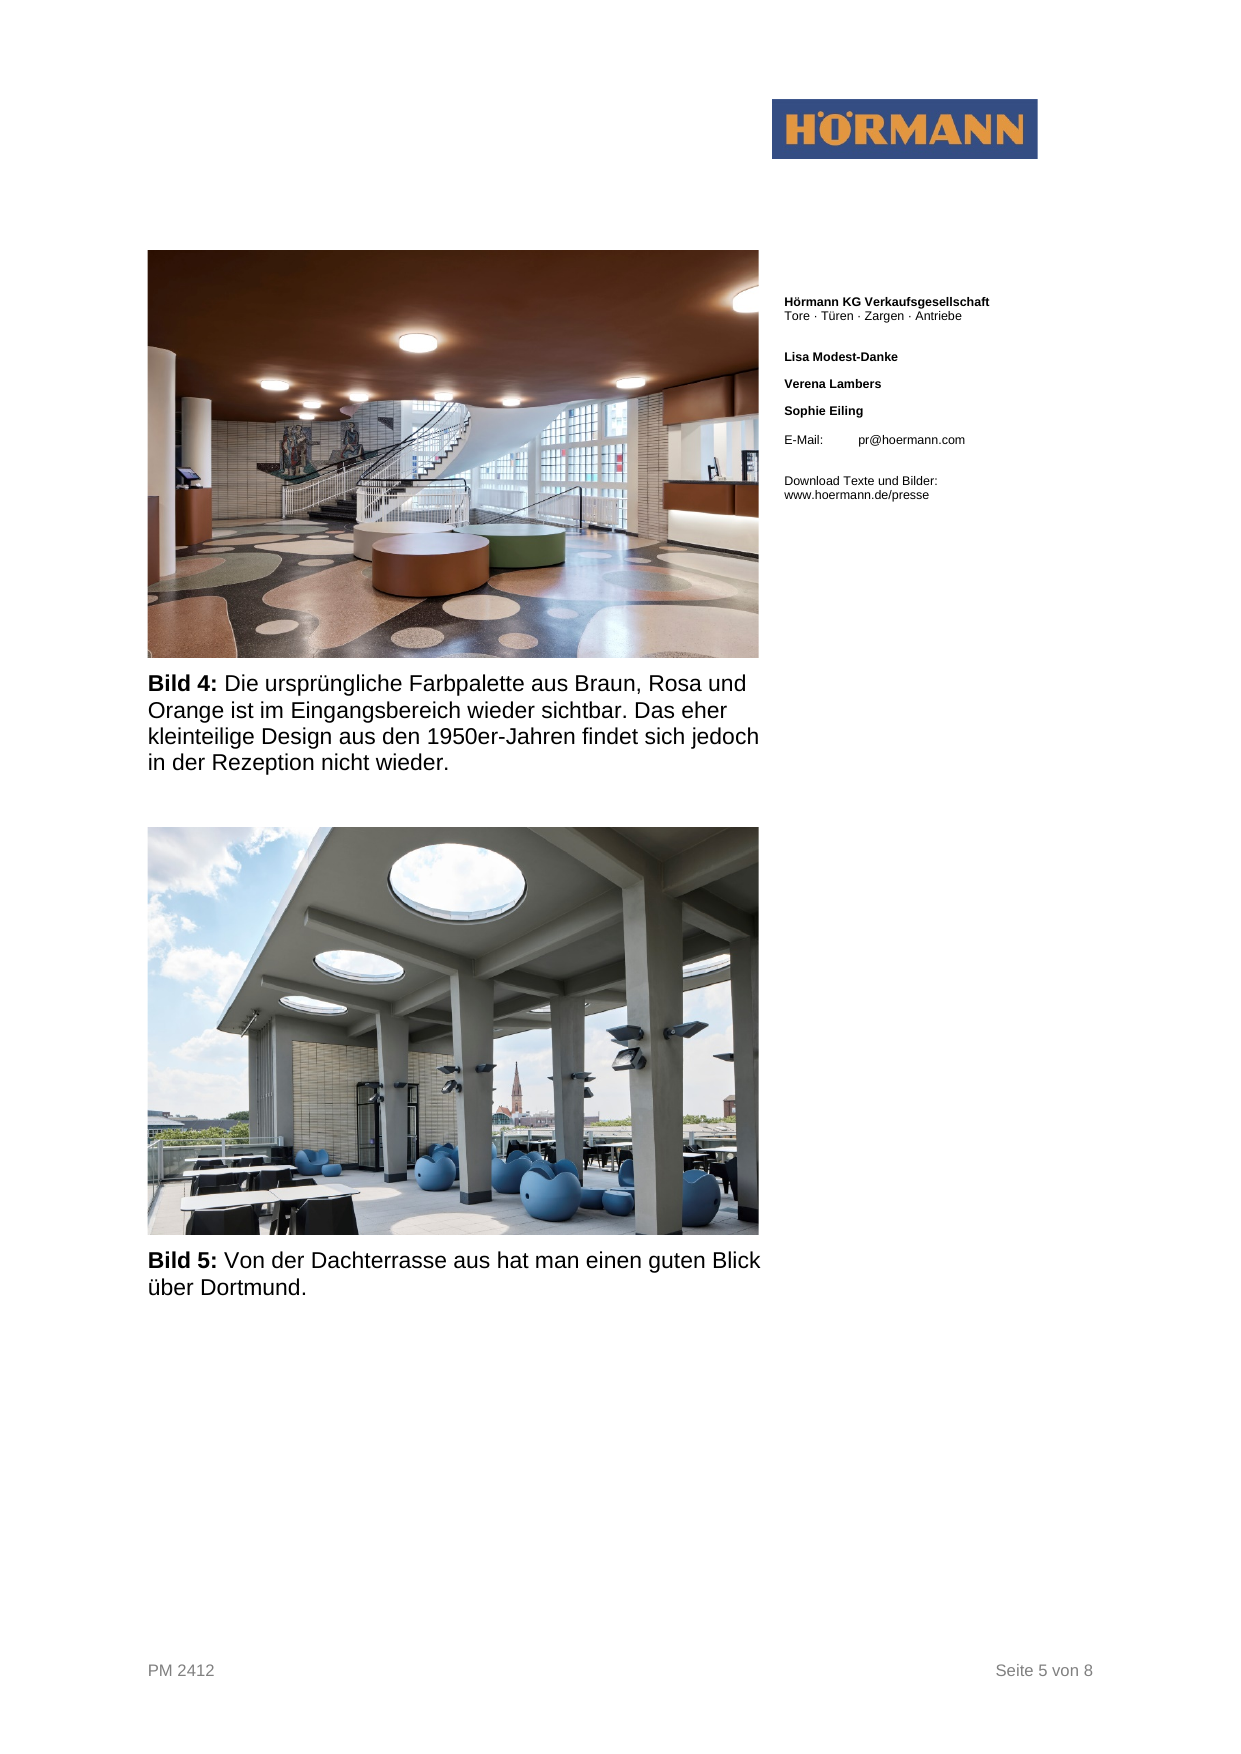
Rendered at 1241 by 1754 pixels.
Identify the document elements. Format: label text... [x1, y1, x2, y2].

picture [772, 99, 1038, 159]
text Bild 4: Die ursprüngliche Farbpalette aus Braun, Rosa und Orange ist im Eingangsbereich wieder sichtbar. Das eher kleinteilige Design aus den 1950er-Jahren findet sich jedoch in der Rezeption nicht wieder. [148, 670, 766, 776]
picture [147, 827, 759, 1235]
text Bild 5: Von der Dachterrasse aus hat man einen guten Blick über Dortmund. [148, 1247, 766, 1300]
picture [147, 250, 759, 658]
